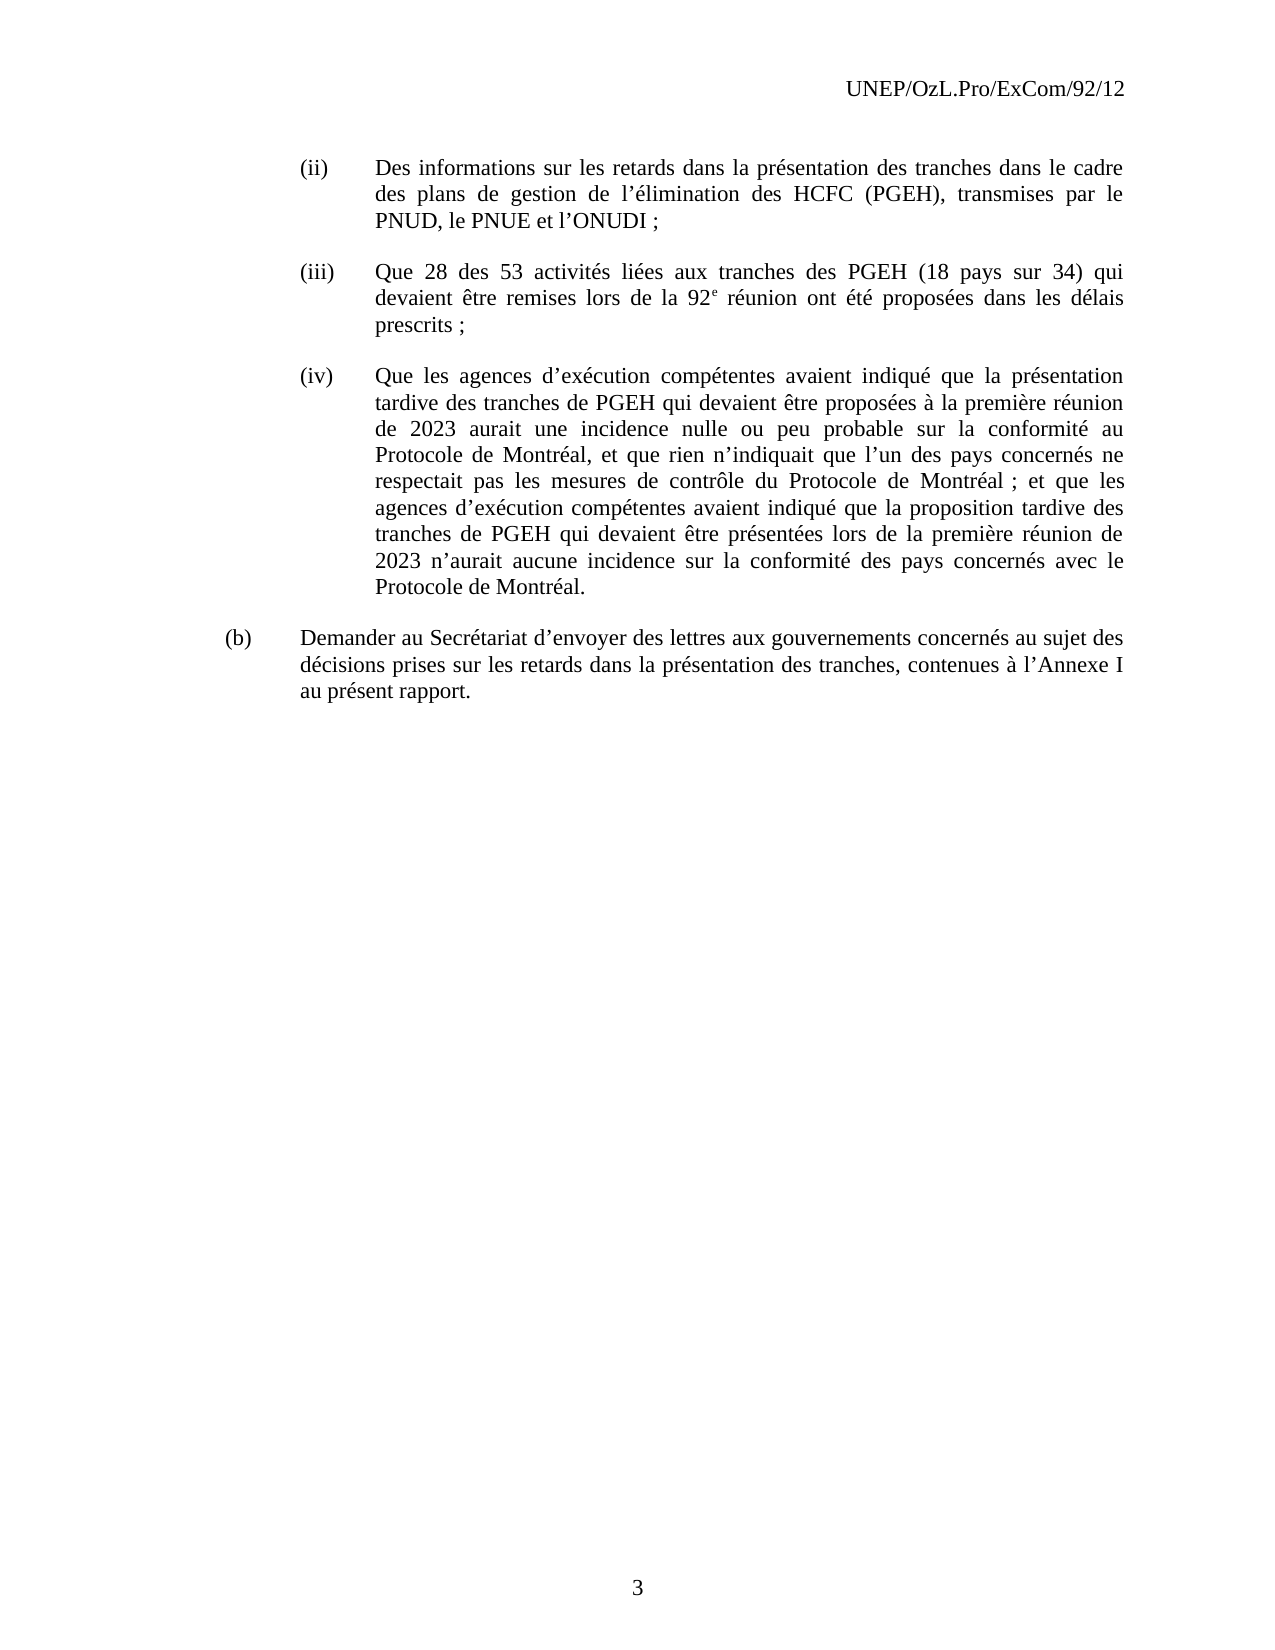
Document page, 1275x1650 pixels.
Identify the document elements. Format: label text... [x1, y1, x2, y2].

subtitle Que 28 des 53 activités liées aux tranches des PGEH (18 pays sur 34) qui devaient être remises lors de la 92e réunion ont été proposées dans les délais prescrits ; [300, 258, 1125, 337]
subtitle Demander au Secrétariat d’envoyer des lettres aux gouvernements concernés au sujet des décisions prises sur les retards dans la présentation des tranches, contenues à l’Annexe I au présent rapport. [225, 624, 1125, 703]
subtitle Que les agences d’exécution compétentes avaient indiqué que la présentation tardive des tranches de PGEH qui devaient être proposées à la première réunion de 2023 aurait une incidence nulle ou peu probable sur la conformité au Protocole de Montréal, et que rien n’indiquait que l’un des pays concernés ne respectait pas les mesures de contrôle du Protocole de Montréal ; et que les agences d’exécution compétentes avaient indiqué que la proposition tardive des tranches de PGEH qui devaient être présentées lors de la première réunion de 2023 n’aurait aucune incidence sur la conformité des pays concernés avec le Protocole de Montréal. [300, 362, 1125, 599]
subtitle Des informations sur les retards dans la présentation des tranches dans le cadre des plans de gestion de l’élimination des HCFC (PGEH), transmises par le PNUD, le PNUE et l’ONUDI ; [300, 154, 1125, 233]
